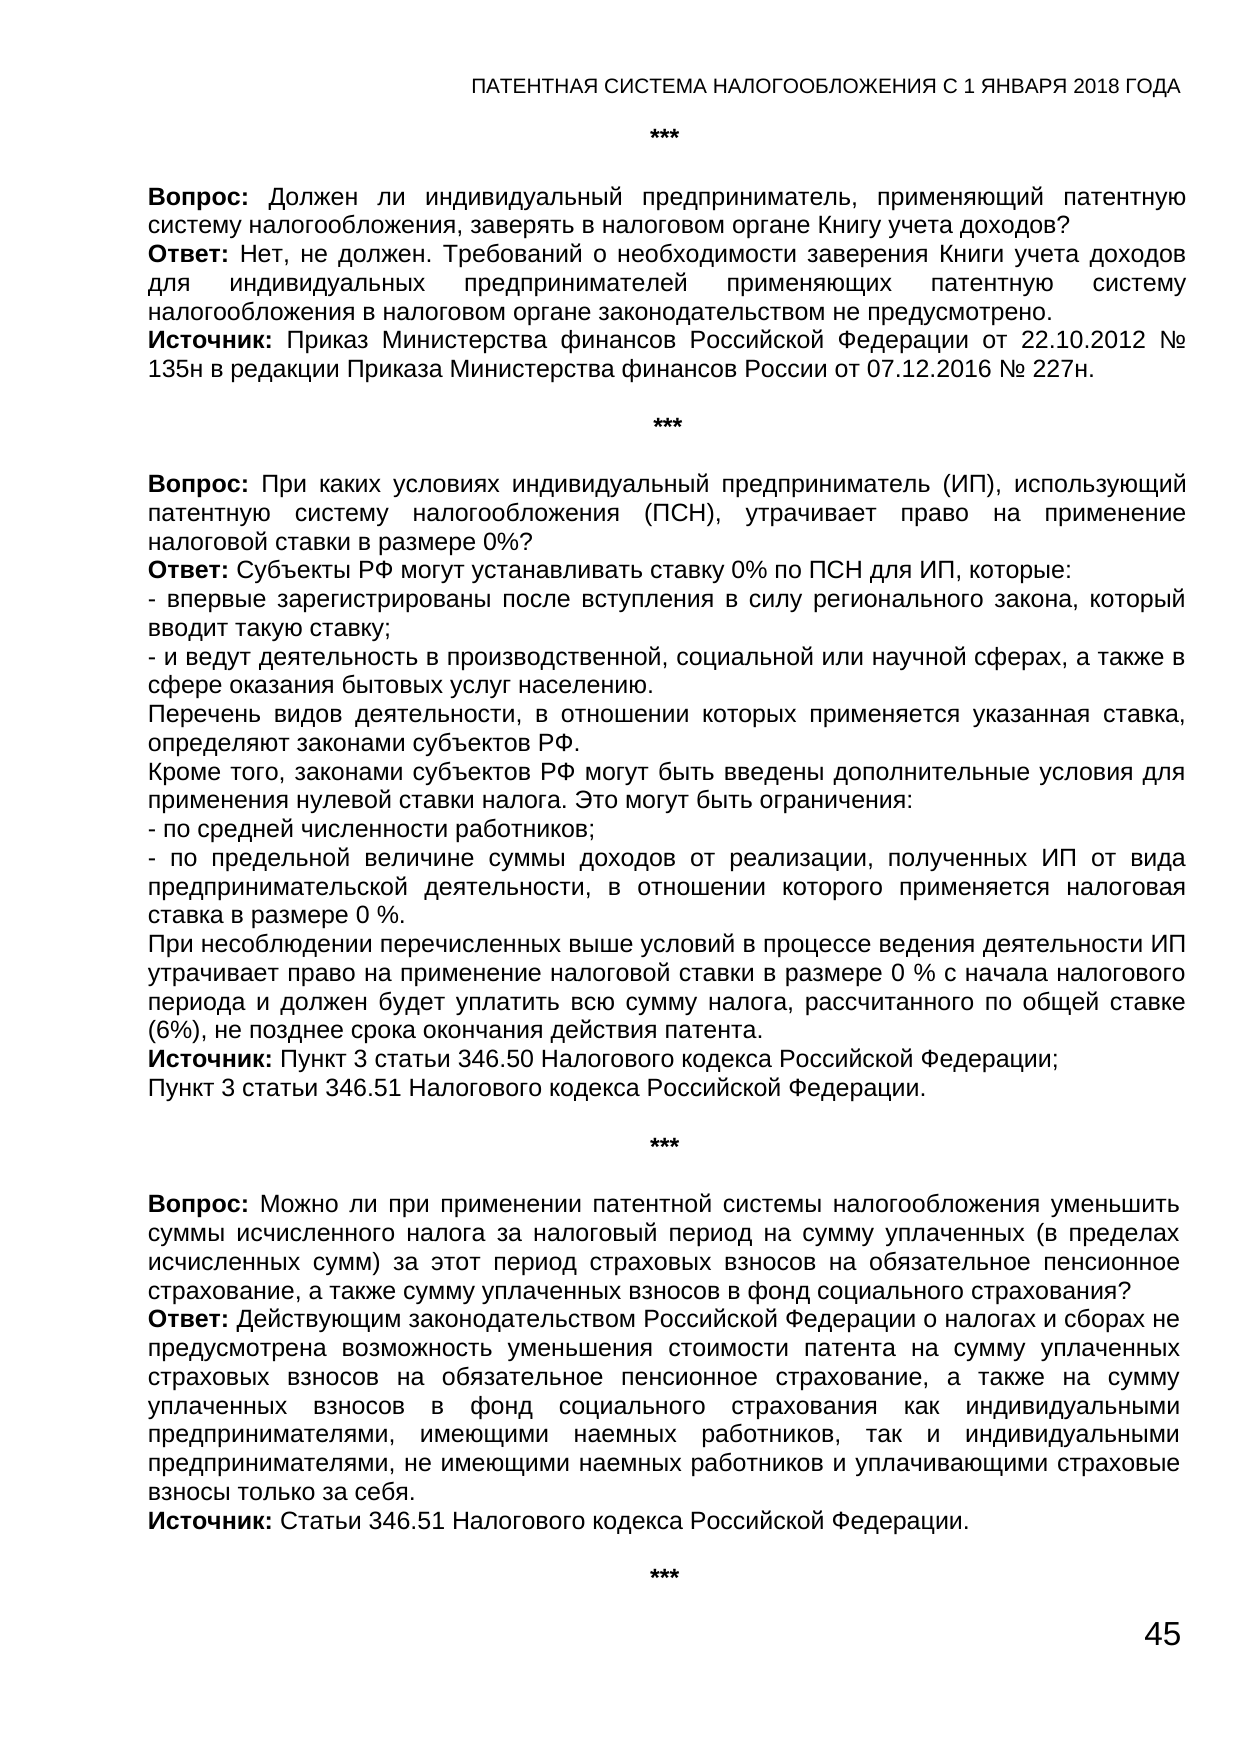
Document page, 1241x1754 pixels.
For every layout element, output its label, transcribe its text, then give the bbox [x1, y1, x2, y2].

text Вопрос: Можно ли при применении патентной системы налогообложения уменьшить суммы исчисленного налога за налоговый период на сумму уплаченных (в пределах исчисленных сумм) за этот период страховых взносов на обязательное пенсионное страхование, а также сумму уплаченных взносов в фонд социального страхования? [148, 1189, 1181, 1304]
text *** [148, 122, 1181, 151]
table_header Вопрос: Должен ли индивидуальный предприниматель, применяющий патентную систему налогообложения, заверять в налоговом органе Книгу учета доходов? Ответ: Нет, не должен. Требований о необходимости заверения Книги учета доходов для индивидуальных предпринимателей применяющих патентную систему налогообложения в налоговом органе законодательством не предусмотрено. Источник: Приказ Министерства финансов Российской Федерации от 22.10.2012 № 135н в редакции Приказа Министерства финансов России от 07.12.2016 № 227н. *** Вопрос: При каких условиях индивидуальный предприниматель (ИП), использующий патентную систему налогообложения (ПСН), утрачивает право на применение налоговой ставки в размере 0%? Ответ: Субъекты РФ могут устанавливать ставку 0% по ПСН для ИП, которые: - впервые зарегистрированы после вступления в силу регионального закона, который вводит такую ставку; - и ведут деятельность в производственной, социальной или научной сферах, а также в сфере оказания бытовых услуг населению. Перечень видов деятельности, в отношении которых применяется указанная ставка, определяют законами субъектов РФ. Кроме того, законами субъектов РФ могут быть введены дополнительные условия для применения нулевой ставки налога. Это могут быть ограничения: - по средней численности работников; - по предельной величине суммы доходов от реализации, полученных ИП от вида предпринимательской деятельности, в отношении которого применяется налоговая ставка в размере 0 %. При несоблюдении перечисленных выше условий в процессе ведения деятельности ИП утрачивает право на применение налоговой ставки в размере 0 % с начала налогового периода и должен будет уплатить всю сумму налога, рассчитанного по общей ставке (6%), не позднее срока окончания действия патента. Источник: Пункт 3 статьи 346.50 Налогового кодекса Российской Федерации; Пункт 3 статьи 346.51 Налогового кодекса Российской Федерации. [146, 180, 1189, 1132]
text Источник: Статьи 346.51 Налогового кодекса Российской Федерации. [148, 1506, 1181, 1534]
text *** [148, 1563, 1181, 1592]
text *** [148, 1132, 1181, 1161]
text Ответ: Действующим законодательством Российской Федерации о налогах и сборах не предусмотрена возможность уменьшения стоимости патента на сумму уплаченных страховых взносов на обязательное пенсионное страхование, а также на сумму уплаченных взносов в фонд социального страхования как индивидуальными предпринимателями, имеющими наемных работников, так и индивидуальными предпринимателями, не имеющими наемных работников и уплачивающими страховые взносы только за себя. [148, 1304, 1181, 1506]
